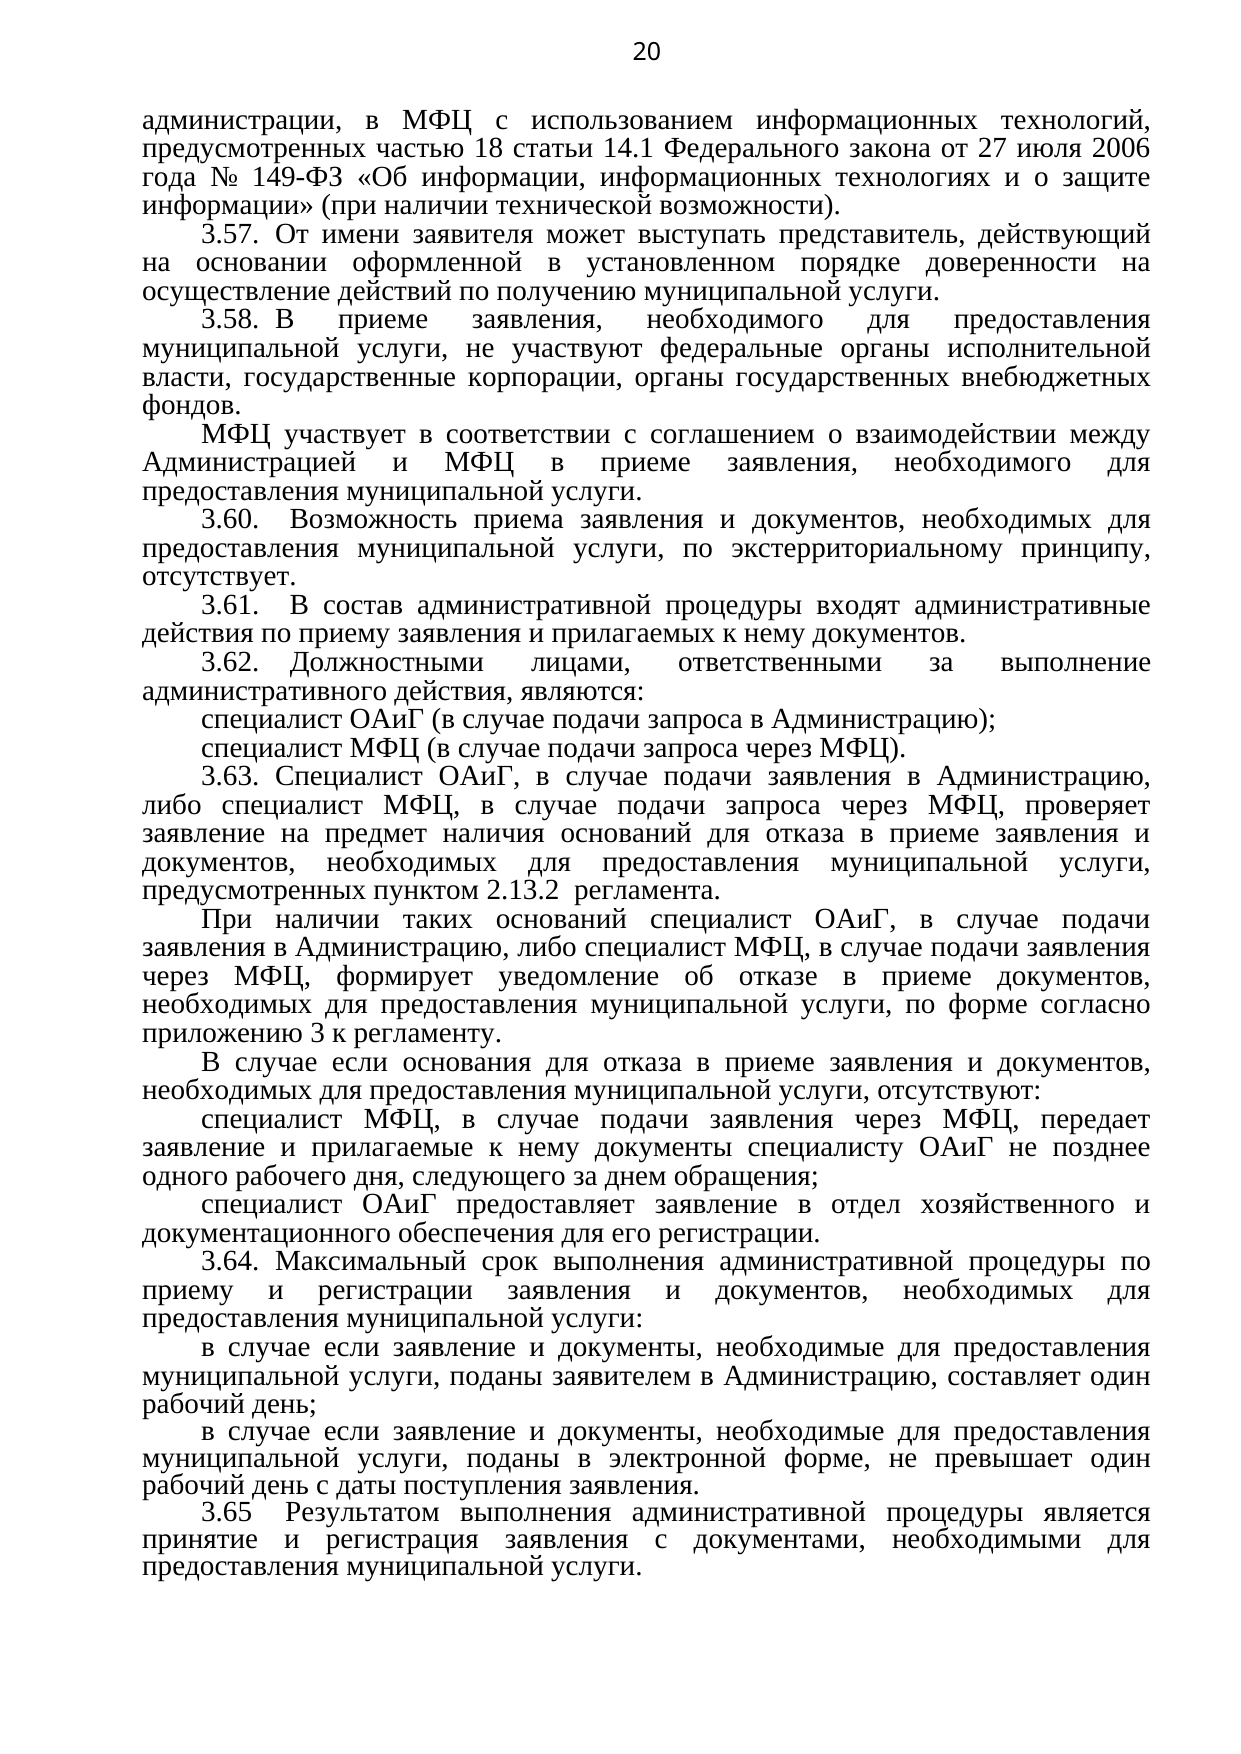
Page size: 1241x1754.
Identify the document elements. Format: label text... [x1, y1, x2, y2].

text в случае если заявление и документы, необходимые для предоставления муниципальной услуги, поданы в электронной форме, не превышает один рабочий день с даты поступления заявления. [142, 1419, 1152, 1500]
text в случае если заявление и документы, необходимые для предоставления муниципальной услуги, поданы заявителем в Администрацию, составляет один рабочий день; [142, 1334, 1152, 1419]
text МФЦ участвует в соответствии с соглашением о взаимодействии между Администрацией и МФЦ в приеме заявления, необходимого для предоставления муниципальной услуги. [142, 420, 1152, 506]
list От имени заявителя может выступать представитель, действующий на основании оформленной в установленном порядке доверенности на осуществление действий по получению муниципальной услуги. [142, 221, 1152, 306]
list Максимальный срок выполнения административной процедуры по приему и регистрации заявления и документов, необходимых для предоставления муниципальной услуги: [142, 1248, 1152, 1334]
list Возможность приема заявления и документов, необходимых для предоставления муниципальной услуги, по экстерриториальному принципу, отсутствует. [142, 506, 1152, 592]
list В состав административной процедуры входят административные действия по приему заявления и прилагаемых к нему документов. [142, 592, 1152, 649]
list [142, 106, 1152, 221]
text специалист ОАиГ (в случае подачи запроса в Администрацию); [142, 706, 1152, 734]
list В приеме заявления, необходимого для предоставления муниципальной услуги, не участвуют федеральные органы исполнительной власти, государственные корпорации, органы государственных внебюджетных фондов. [142, 306, 1152, 420]
list Результатом выполнения административной процедуры является принятие и регистрация заявления с документами, необходимыми для предоставления муниципальной услуги. [142, 1500, 1152, 1581]
text специалист МФЦ (в случае подачи запроса через МФЦ). [142, 734, 1152, 763]
list Специалист ОАиГ, в случае подачи заявления в Администрацию, либо специалист МФЦ, в случае подачи запроса через МФЦ, проверяет заявление на предмет наличия оснований для отказа в приеме заявления и документов, необходимых для предоставления муниципальной услуги, предусмотренных пунктом 2.13.2 регламента. [142, 763, 1152, 906]
text В случае если основания для отказа в приеме заявления и документов, необходимых для предоставления муниципальной услуги, отсутствуют: [142, 1048, 1152, 1105]
text специалист ОАиГ предоставляет заявление в отдел хозяйственного и документационного обеспечения для его регистрации. [142, 1191, 1152, 1248]
text специалист МФЦ, в случае подачи заявления через МФЦ, передает заявление и прилагаемые к нему документы специалисту ОАиГ не позднее одного рабочего дня, следующего за днем обращения; [142, 1105, 1152, 1191]
text При наличии таких оснований специалист ОАиГ, в случае подачи заявления в Администрацию, либо специалист МФЦ, в случае подачи заявления через МФЦ, формирует уведомление об отказе в приеме документов, необходимых для предоставления муниципальной услуги, по форме согласно приложению 3 к регламенту. [142, 906, 1152, 1048]
list Должностными лицами, ответственными за выполнение административного действия, являются: [142, 649, 1152, 706]
